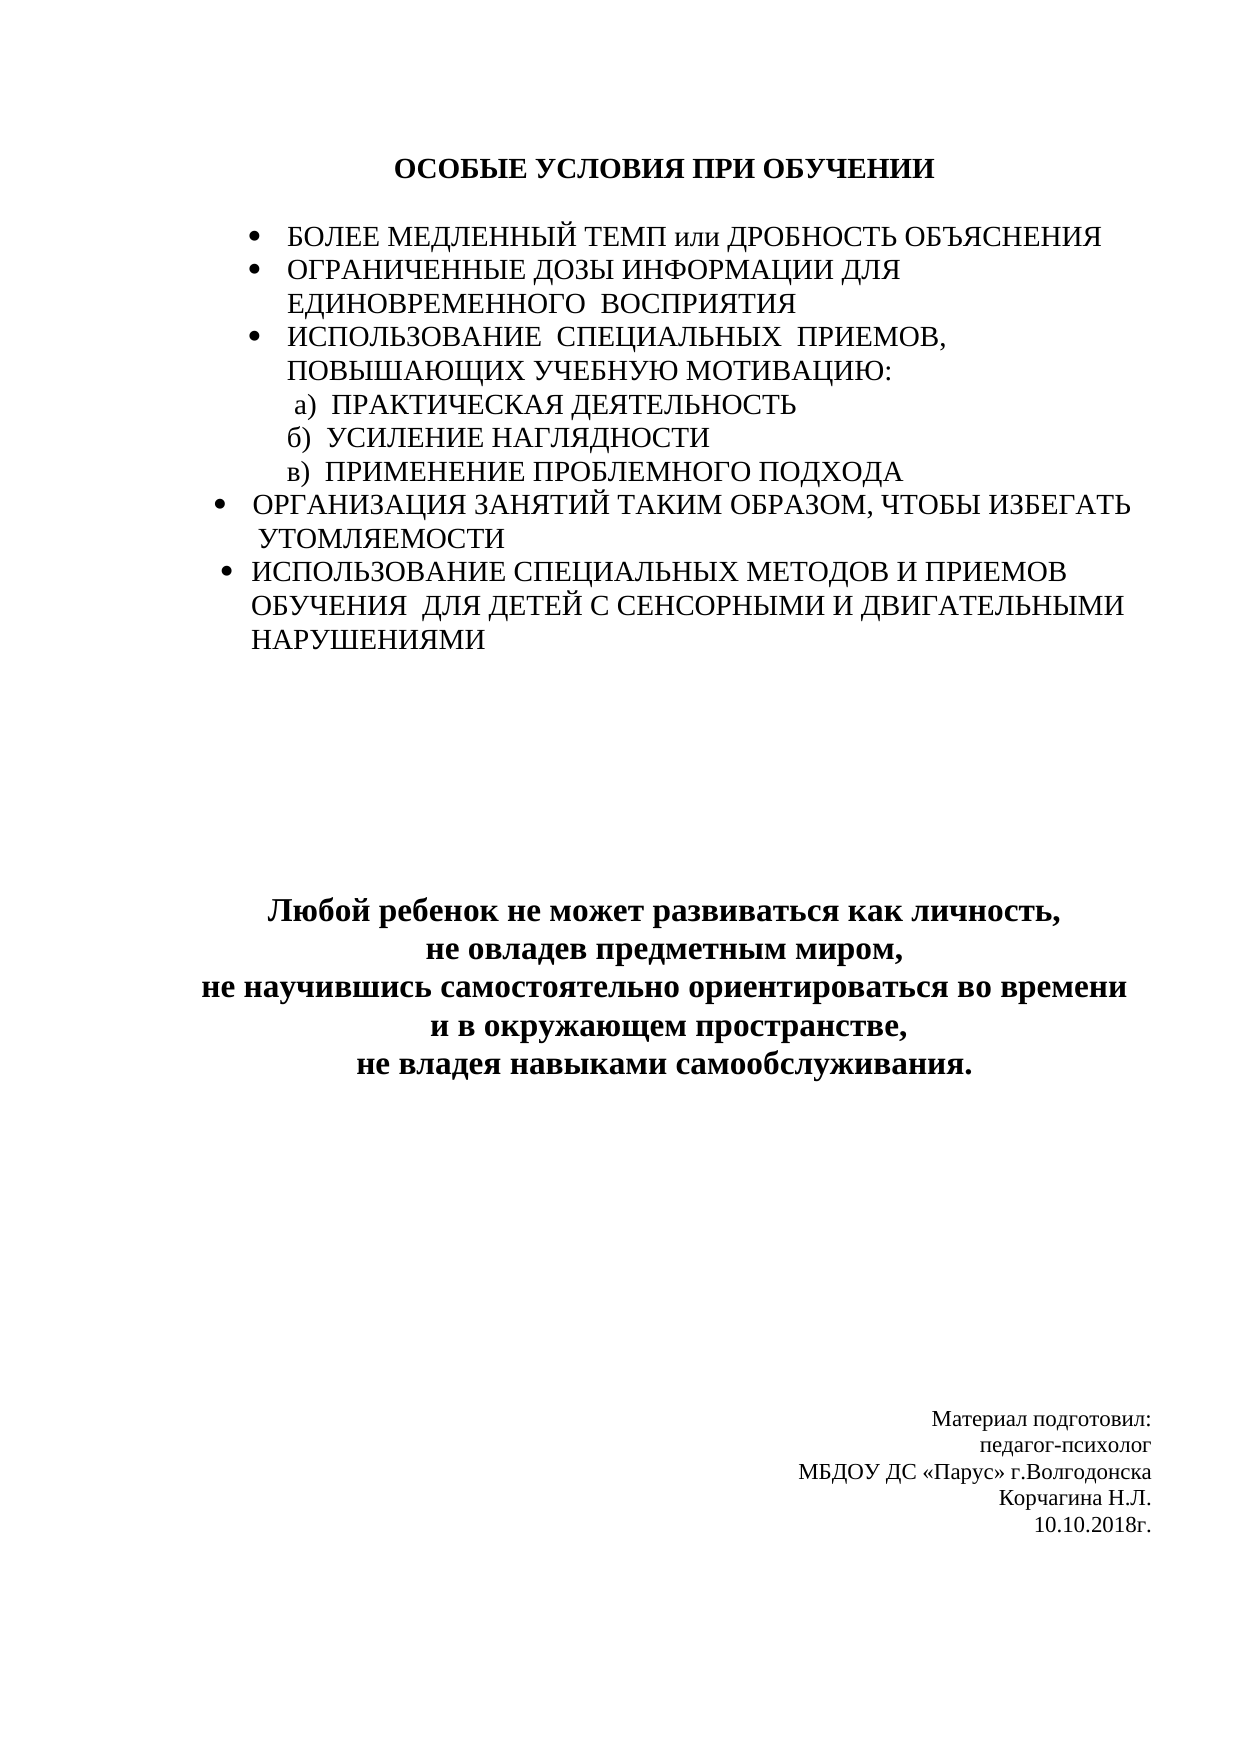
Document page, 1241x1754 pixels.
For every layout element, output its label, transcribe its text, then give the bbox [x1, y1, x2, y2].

list ИСПОЛЬЗОВАНИЕ СПЕЦИАЛЬНЫХ МЕТОДОВ И ПРИЕМОВ [222, 554, 1152, 588]
text а) ПРАКТИЧЕСКАЯ ДЕЯТЕЛЬНОСТЬ [177, 387, 1152, 420]
list БОЛЕЕ МЕДЛЕННЫЙ ТЕМП или ДРОБНОСТЬ ОБЪЯСНЕНИЯ [249, 219, 1152, 252]
text б) УСИЛЕНИЕ НАГЛЯДНОСТИ [177, 420, 1152, 454]
text ОСОБЫЕ УСЛОВИЯ ПРИ ОБУЧЕНИИ [177, 152, 1152, 185]
text ОБУЧЕНИЯ ДЛЯ ДЕТЕЙ С СЕНСОРНЫМИ И ДВИГАТЕЛЬНЫМИ [222, 588, 1152, 622]
list ИСПОЛЬЗОВАНИЕ СПЕЦИАЛЬНЫХ ПРИЕМОВ, [249, 319, 1152, 353]
text НАРУШЕНИЯМИ [222, 622, 1152, 655]
text не владея навыками самообслуживания. [177, 1043, 1152, 1082]
list ОГРАНИЧЕННЫЕ ДОЗЫ ИНФОРМАЦИИ ДЛЯ ЕДИНОВРЕМЕННОГО ВОСПРИЯТИЯ [249, 252, 1152, 319]
text в) ПРИМЕНЕНИЕ ПРОБЛЕМНОГО ПОДХОДА [177, 454, 1152, 487]
text УТОМЛЯЕМОСТИ [177, 521, 1152, 554]
text Корчагина Н.Л. [177, 1484, 1152, 1511]
text не овладев предметным миром, [177, 928, 1152, 967]
text 10.10.2018г. [177, 1511, 1152, 1537]
text Любой ребенок не может развиваться как личность, [177, 890, 1152, 928]
text не научившись самостоятельно ориентироваться во времени [177, 967, 1152, 1005]
text Материал подготовил: [177, 1405, 1152, 1432]
list ОРГАНИЗАЦИЯ ЗАНЯТИЙ ТАКИМ ОБРАЗОМ, ЧТОБЫ ИЗБЕГАТЬ [215, 487, 1152, 521]
text МБДОУ ДС «Парус» г.Волгодонска [177, 1458, 1152, 1484]
text ПОВЫШАЮЩИХ УЧЕБНУЮ МОТИВАЦИЮ: [177, 353, 1152, 387]
text педагог-психолог [177, 1432, 1152, 1458]
text и в окружающем пространстве, [177, 1005, 1152, 1043]
